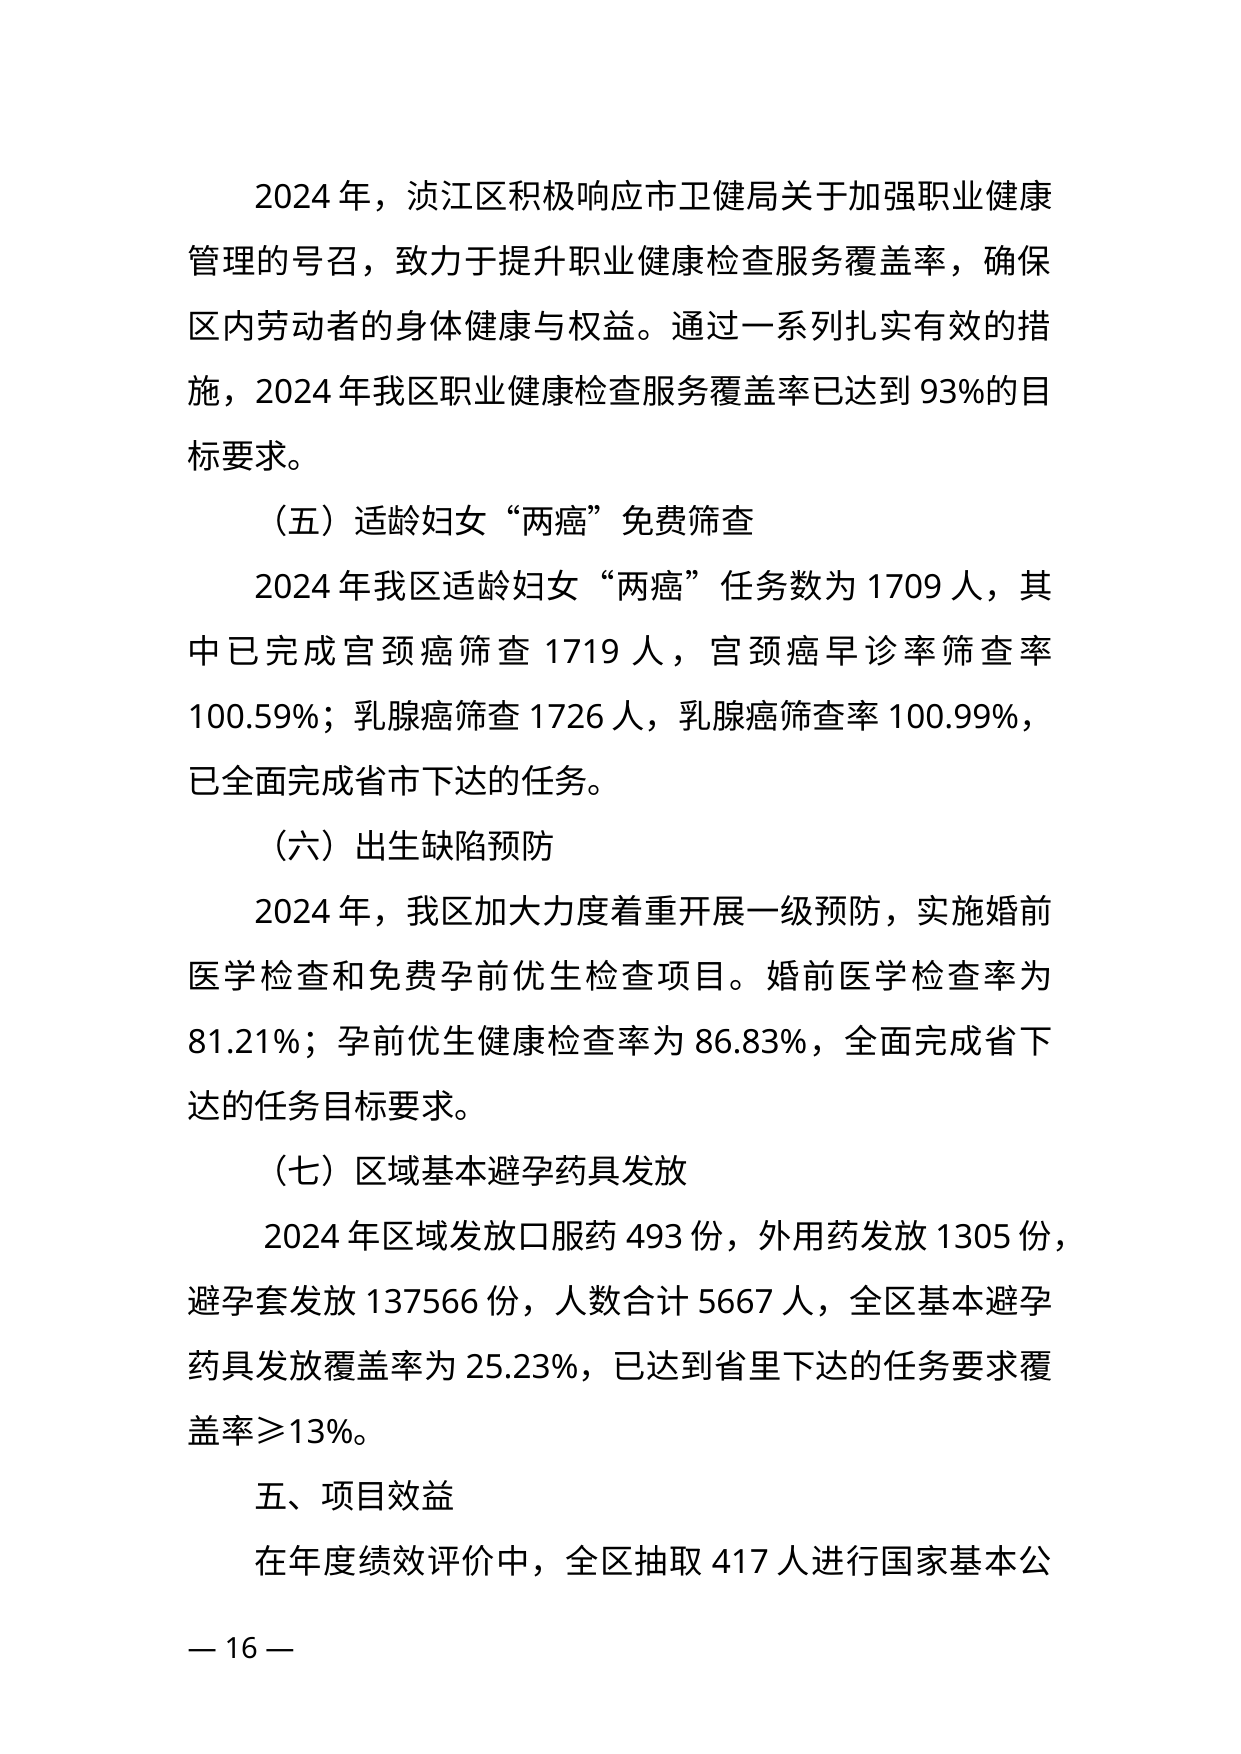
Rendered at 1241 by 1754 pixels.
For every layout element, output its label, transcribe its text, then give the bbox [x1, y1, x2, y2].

list 项目效益 [187, 1462, 1053, 1527]
text 2024年，浈江区积极响应市卫健局关于加强职业健康管理的号召，致力于提升职业健康检查服务覆盖率，确保区内劳动者的身体健康与权益。通过一系列扎实有效的措施，2024年我区职业健康检查服务覆盖率已达到93%的目标要求。 [187, 162, 1053, 487]
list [187, 1527, 1053, 1592]
list 2024年我区适龄妇女“两癌”任务数为1709人，其中已完成宫颈癌筛查1719人，宫颈癌早诊率筛查率100.59%；乳腺癌筛查1726人，乳腺癌筛查率100.99%，已全面完成省市下达的任务。 [187, 552, 1053, 812]
text （五）适龄妇女“两癌”免费筛查 [187, 487, 1053, 552]
text 2024年区域发放口服药493份，外用药发放1305份，避孕套发放137566份，人数合计5667人，全区基本避孕药具发放覆盖率为25.23%，已达到省里下达的任务要求覆盖率≥13%。 [187, 1202, 1053, 1462]
text （七）区域基本避孕药具发放 [187, 1137, 1053, 1202]
text （六）出生缺陷预防 [187, 812, 1053, 877]
text 2024年，我区加大力度着重开展一级预防，实施婚前医学检查和免费孕前优生检查项目。婚前医学检查率为81.21%；孕前优生健康检查率为86.83%，全面完成省下达的任务目标要求。 [187, 877, 1053, 1137]
